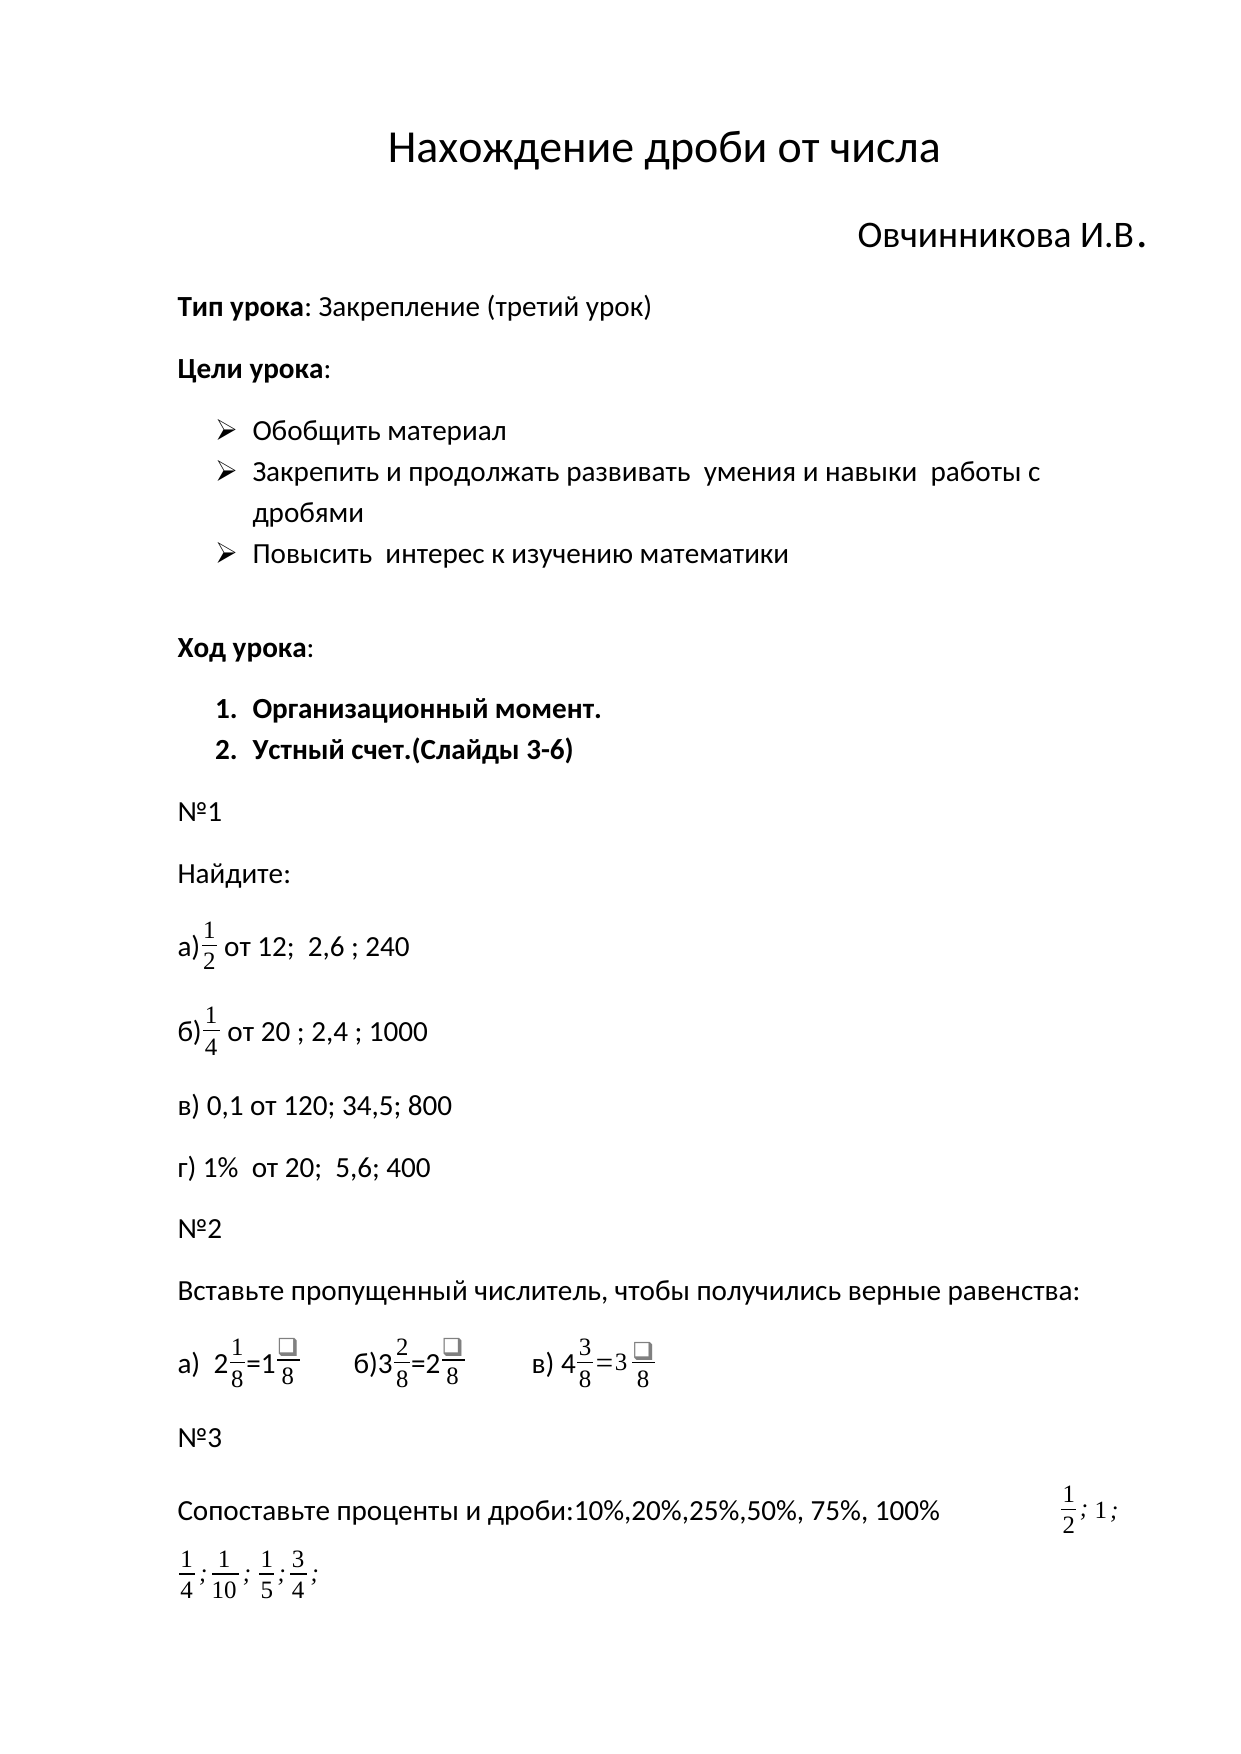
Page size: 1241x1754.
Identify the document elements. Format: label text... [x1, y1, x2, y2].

text №2 [177, 1210, 1152, 1246]
list Закрепить и продолжать развивать умения и навыки работы с дробями [215, 453, 1152, 529]
list Организационный момент. [215, 690, 1152, 726]
text в) 0,1 от 120; 34,5; 800 [177, 1087, 1152, 1122]
text б) от 20 ; 2,4 ; 1000 [177, 1002, 1152, 1061]
text а) 2=1 б)3=2 в) 4 [177, 1334, 1152, 1393]
text №3 [177, 1419, 1152, 1455]
text Нахождение дроби от числа [177, 118, 1152, 174]
text Тип урока: Закрепление (третий урок) [177, 288, 1152, 324]
text Найдите: [177, 855, 1152, 891]
list Обобщить материал [215, 412, 1152, 447]
text г) 1% от 20; 5,6; 400 [177, 1149, 1152, 1184]
text Овчинникова И.В. [177, 203, 1152, 259]
list Повысить интерес к изучению математики [215, 535, 1152, 570]
list Устный счет.(Слайды 3-6) [215, 731, 1152, 767]
text Ход урока: [177, 629, 1152, 664]
text Вставьте пропущенный числитель, чтобы получились верные равенства: [177, 1272, 1152, 1308]
text а) от 12; 2,6 ; 240 [177, 917, 1152, 976]
text №1 [177, 793, 1152, 829]
text Сопоставьте проценты и дроби:10%,20%,25%,50%, 75%, 100% [177, 1481, 1152, 1605]
text Цели урока: [177, 350, 1152, 386]
